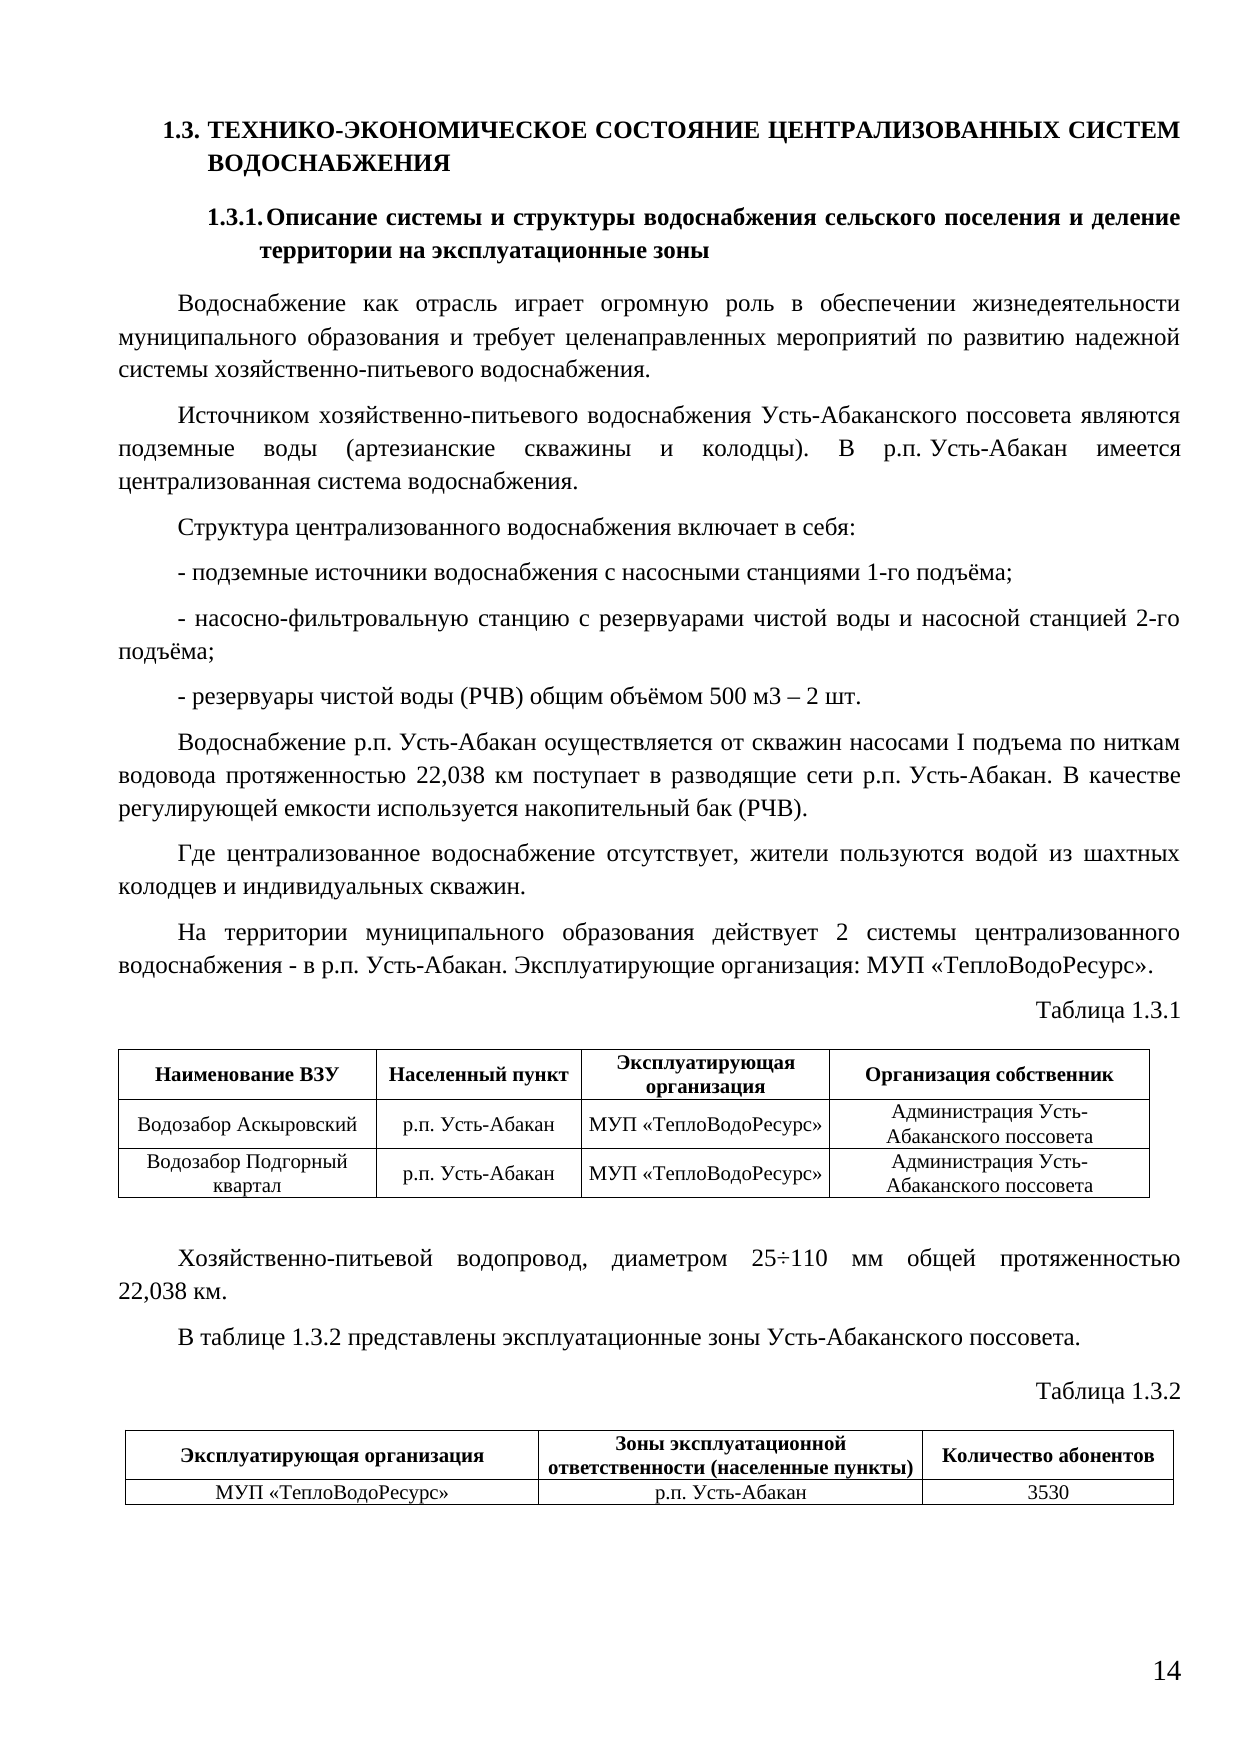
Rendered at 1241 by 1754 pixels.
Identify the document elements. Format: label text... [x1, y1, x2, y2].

text Таблица 1.3.2 [118, 1376, 1181, 1404]
text Водоснабжение как отрасль играет огромную роль в обеспечении жизнедеятельности муниципального образования и требует целенаправленных мероприятий по развитию надежной системы хозяйственно-питьевого водоснабжения. [118, 288, 1181, 383]
table_cell р.п. Усть-Абакан [377, 1149, 581, 1197]
text Хозяйственно-питьевой водопровод, диаметром 25÷110 мм общей протяженностью 22,038 км. [118, 1243, 1181, 1305]
table_header Эксплуатирующая организация [582, 1050, 829, 1098]
table_cell Водозабор Подгорный квартал [119, 1149, 376, 1197]
text Структура централизованного водоснабжения включает в себя: [118, 512, 1181, 540]
text - насосно-фильтровальную станцию с резервуарами чистой воды и насосной станцией 2-го подъёма; [118, 603, 1181, 664]
text В таблице 1.3.2 представлены эксплуатационные зоны Усть-Абаканского поссовета. [118, 1322, 1181, 1351]
table_header Населенный пункт [377, 1050, 581, 1098]
table_header Наименование ВЗУ [119, 1050, 376, 1098]
text На территории муниципального образования действует 2 системы централизованного водоснабжения - в р.п. Усть-Абакан. Эксплуатирующие организация: МУП «ТеплоВодоРесурс». [118, 917, 1181, 979]
subtitle Описание системы и структуры водоснабжения сельского поселения и деление территории на эксплуатационные зоны [207, 202, 1181, 263]
table_cell МУП «ТеплоВодоРесурс» [582, 1100, 829, 1148]
table_header Зоны эксплуатационной ответственности (населенные пункты) [539, 1431, 922, 1479]
table_cell 3530 [923, 1480, 1173, 1504]
table_cell р.п. Усть-Абакан [377, 1100, 581, 1148]
text Где централизованное водоснабжение отсутствует, жители пользуются водой из шахтных колодцев и индивидуальных скважин. [118, 838, 1181, 900]
text Таблица 1.3.1 [118, 995, 1181, 1024]
table_header Организация собственник [830, 1050, 1149, 1098]
table_cell р.п. Усть-Абакан [539, 1480, 922, 1504]
text Водоснабжение р.п. Усть-Абакан осуществляется от скважин насосами I подъема по ниткам водовода протяженностью 22,038 км поступает в разводящие сети р.п. Усть-Абакан. В качестве регулирующей емкости используется накопительный бак (РЧВ). [118, 727, 1181, 822]
table_cell Администрация Усть-Абаканского поссовета [830, 1149, 1149, 1197]
table_header Эксплуатирующая организация [126, 1431, 538, 1479]
table_header Количество абонентов [923, 1431, 1173, 1479]
table_cell МУП «ТеплоВодоРесурс» [126, 1480, 538, 1504]
subtitle ТЕХНИКО-ЭКОНОМИЧЕСКОЕ СОСТОЯНИЕ ЦЕНТРАЛИЗОВАННЫХ СИСТЕМ ВОДОСНАБЖЕНИЯ [162, 115, 1181, 177]
table_cell Водозабор Аскыровский [119, 1100, 376, 1148]
text - подземные источники водоснабжения с насосными станциями 1-го подъёма; [118, 557, 1181, 586]
table_cell МУП «ТеплоВодоРесурс» [582, 1149, 829, 1197]
text Источником хозяйственно-питьевого водоснабжения Усть-Абаканского поссовета являются подземные воды (артезианские скважины и колодцы). В р.п. Усть-Абакан имеется централизованная система водоснабжения. [118, 400, 1181, 495]
table_cell Администрация Усть-Абаканского поссовета [830, 1100, 1149, 1148]
text - резервуары чистой воды (РЧВ) общим объёмом 500 м3 – 2 шт. [118, 681, 1181, 710]
